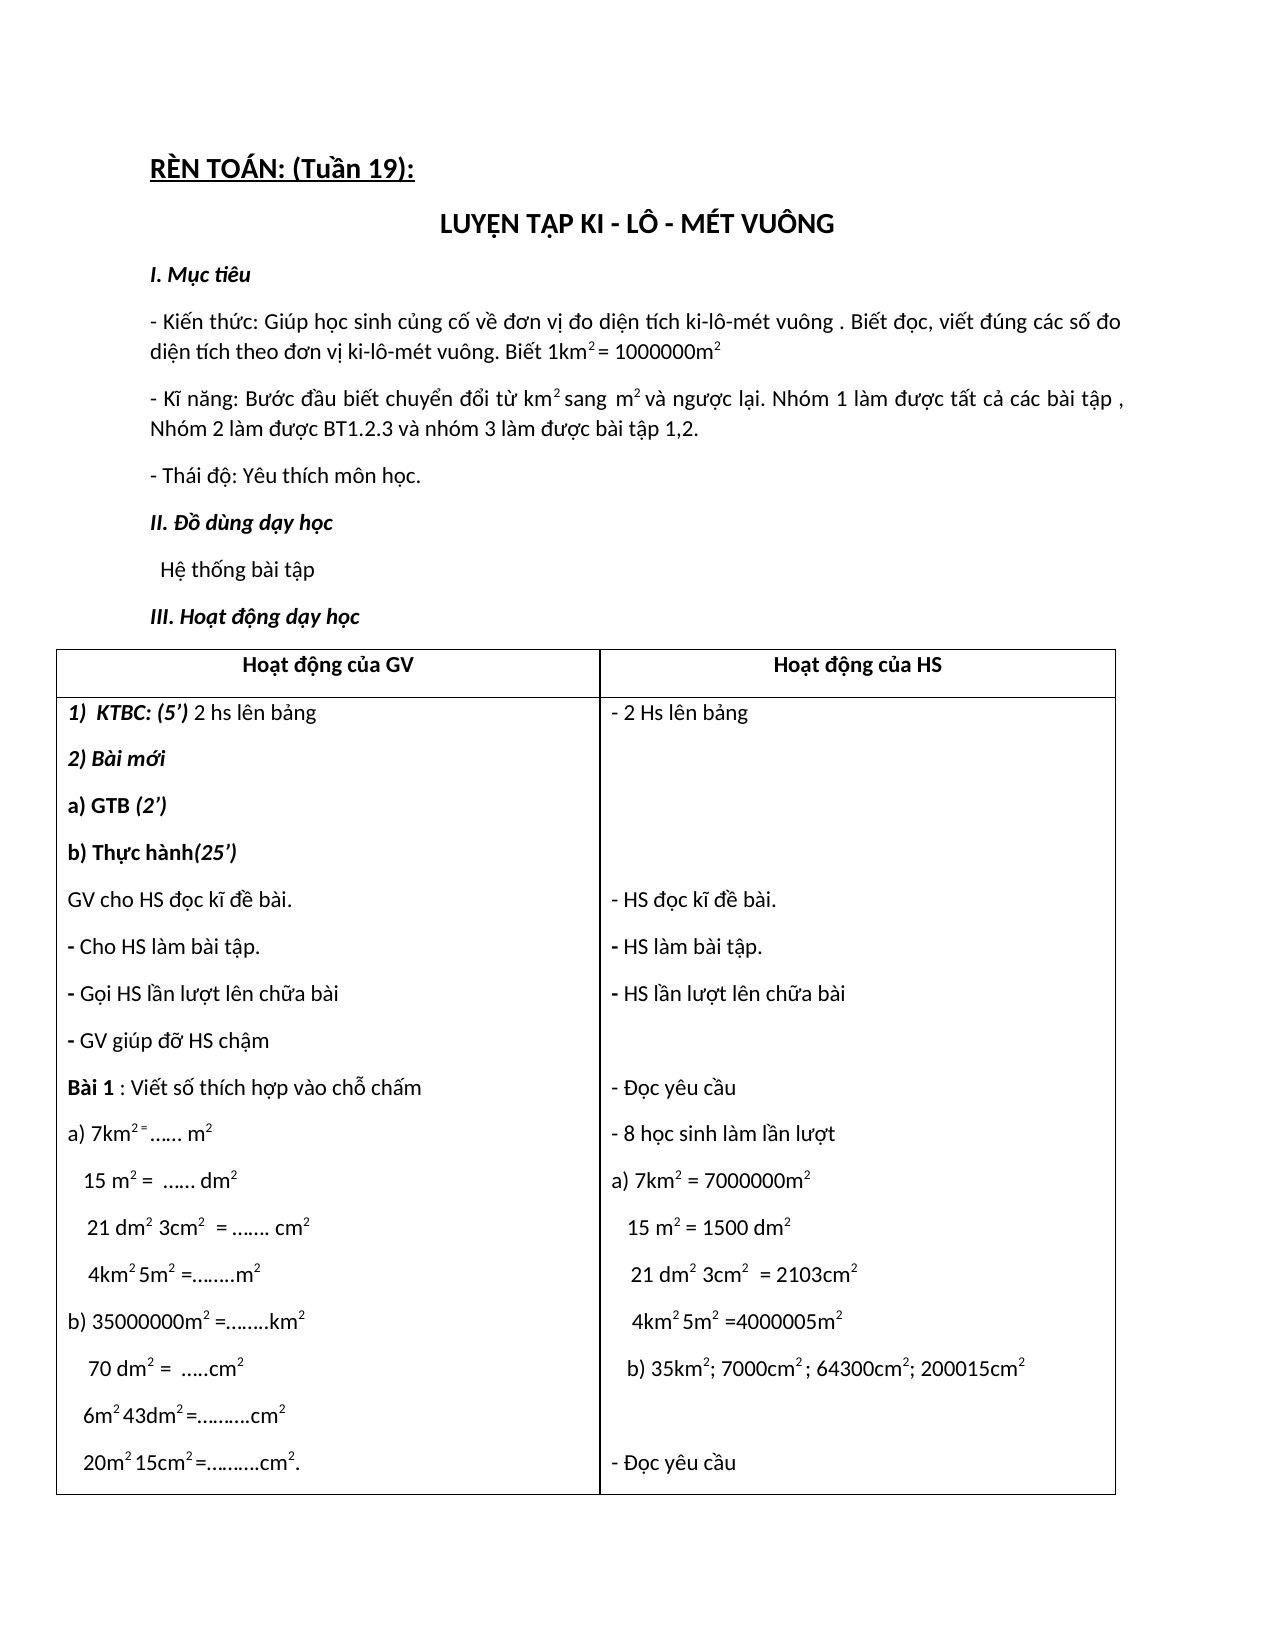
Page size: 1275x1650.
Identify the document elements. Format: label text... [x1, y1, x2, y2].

text I. Mục tiêu [150, 260, 1125, 288]
table_header Hoạt động của GV [57, 650, 599, 697]
text III. Hoạt động dạy học [150, 602, 1125, 630]
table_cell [57, 698, 599, 1494]
text RÈN TOÁN: (Tuần 19): [150, 150, 1125, 186]
text - Kiến thức: Giúp học sinh củng cố về đơn vị đo diện tích ki-lô-mét vuông . Biết đọc, viết đúng các số đo diện tích theo đơn vị ki-lô-mét vuông. Biết 1km2 = 1000000m2 [150, 307, 1125, 365]
text Hệ thống bài tập [150, 555, 1125, 583]
text - Thái độ: Yêu thích môn học. [150, 461, 1125, 489]
text - Kĩ năng: Bước đầu biết chuyển đổi từ km2 sang m2 và ngược lại. Nhóm 1 làm được tất cả các bài tập , Nhóm 2 làm được BT1.2.3 và nhóm 3 làm được bài tập 1,2. [150, 384, 1125, 442]
text II. Đồ dùng dạy học [150, 508, 1125, 536]
text LUYỆN TẬP KI - LÔ - MÉT VUÔNG [150, 205, 1125, 241]
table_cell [601, 698, 1115, 1494]
table_header Hoạt động của HS [601, 650, 1115, 697]
